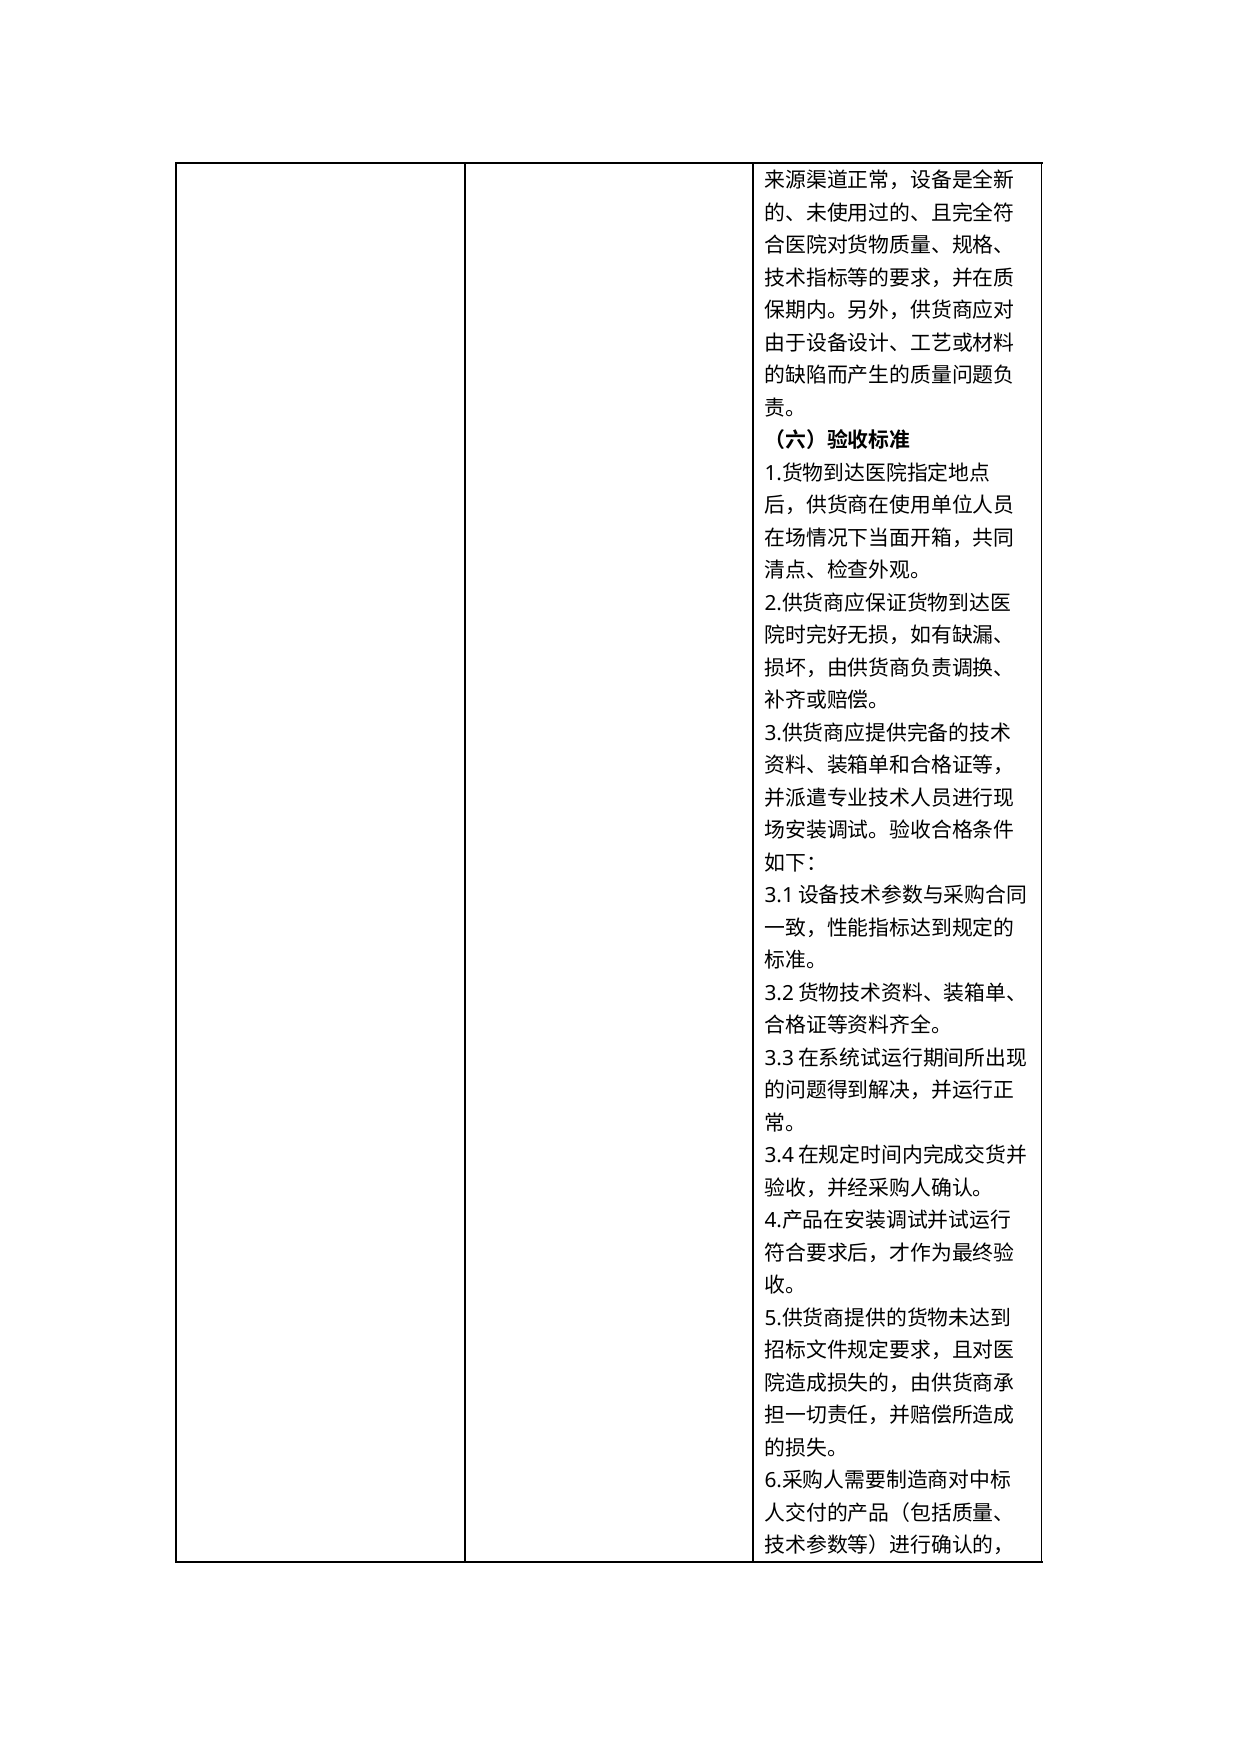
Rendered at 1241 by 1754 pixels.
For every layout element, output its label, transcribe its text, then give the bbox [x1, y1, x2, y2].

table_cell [754, 164, 1041, 1561]
table_cell [466, 164, 752, 1561]
table_cell 1 [177, 164, 464, 1561]
